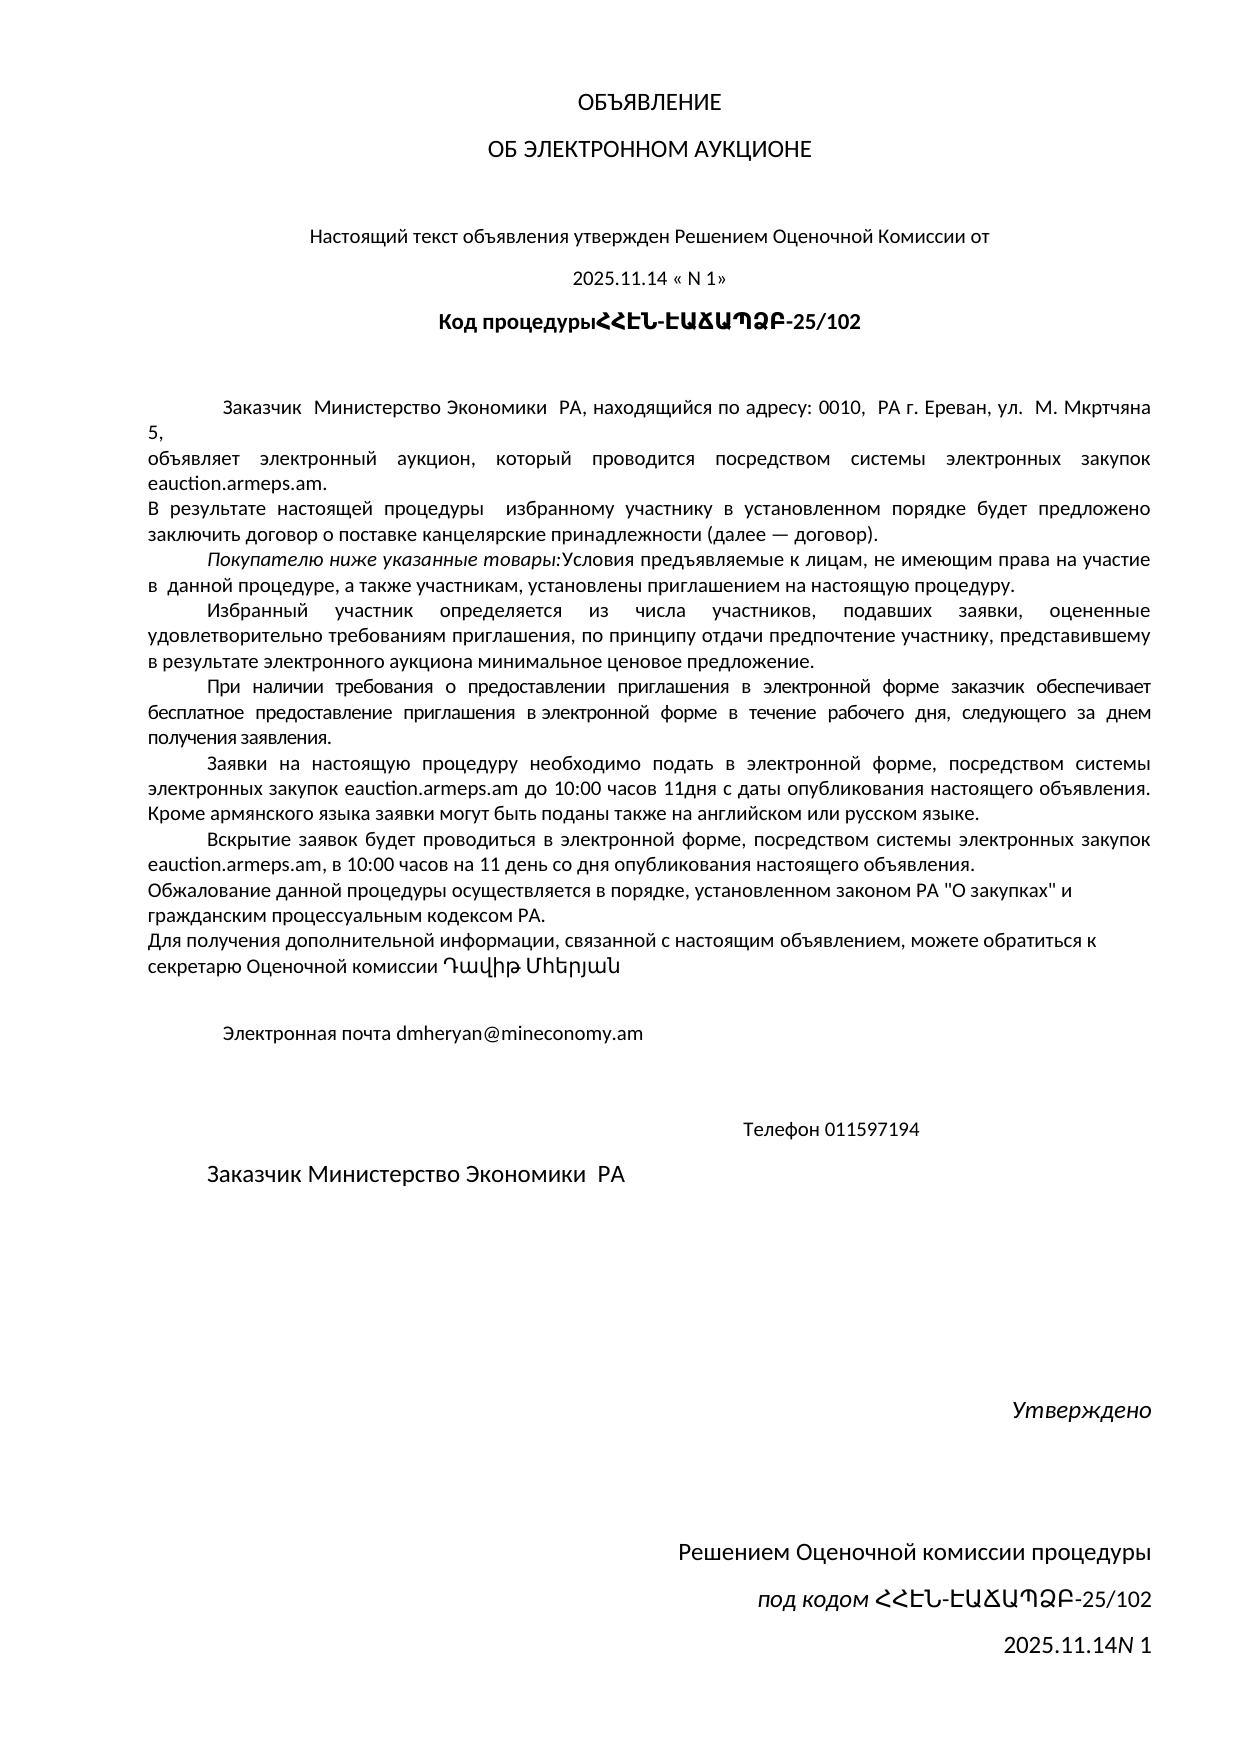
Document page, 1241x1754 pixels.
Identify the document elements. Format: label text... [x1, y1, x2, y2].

text под кодом ՀՀԷՆ-ԷԱՃԱՊՁԲ-25/102 2025.11.14 N 1 [148, 1583, 1152, 1659]
text Код процедурыՀՀԷՆ-ԷԱՃԱՊՁԲ-25/102 [148, 307, 1152, 335]
text Избранный участник определяется из числа участников, подавших заявки, оцененные удовлетворительно требованиям приглашения, по принципу отдачи предпочтение участнику, представившему в результате электронного аукциона минимальное ценовое предложение. [148, 597, 1152, 673]
text Для получения дополнительной информации, связанной с настоящим объявлением, можете обратиться к секретарю Оценочной комиссии Դավիթ Մհերյան [148, 928, 1152, 978]
text ОБ ЭЛЕКТРОННОМ АУКЦИОНЕ [148, 134, 1152, 164]
text Покупателю ниже указанные товары:Условия предъявляемые к лицам, не имеющим права на участие в данной процедуре, а также участникам, установлены приглашением на настоящую процедуру. [148, 546, 1152, 597]
text ОБЪЯВЛЕНИЕ [148, 86, 1152, 117]
text 2025.11.14 « N 1» [148, 265, 1152, 290]
text Электронная почта dmheryan@mineconomy.am [148, 1021, 1152, 1046]
text Телефон 011597194 [325, 1063, 1152, 1142]
text При наличии требования о предоставлении приглашения в электронной форме заказчик обеспечивает бесплатное предоставление приглашения в электронной форме в течение рабочего дня, следующего за днем получения заявления. [148, 673, 1152, 750]
text Вскрытие заявок будет проводиться в электронной форме, посредством системы электронных закупок eauction.armeps.am, в 10:00 часов на 11 день со дня опубликования настоящего объявления. [148, 826, 1152, 877]
text Заказчик Министерство Экономики РА, находящийся по адресу: 0010, РА г. Ереван, ул. М. Мкртчяна 5, [148, 394, 1152, 445]
text Заказчик Министерство Экономики РА [148, 1158, 1152, 1189]
text Заявки на настоящую процедуру необходимо подать в электронной форме, посредством системы электронных закупок eauction.armeps.am до 10:00 часов 11дня с даты опубликования настоящего объявления. Кроме армянского языка заявки могут быть поданы также на английском или русском языке. [148, 750, 1152, 826]
text Настоящий текст объявления утвержден Решением Оценочной Комиссии от [148, 223, 1152, 248]
text объявляет электронный аукцион, который проводится посредством системы электронных закупок eauction.armeps.am. [148, 445, 1152, 496]
text В результате настоящей процедуры избранному участнику в установленном порядке будет предложено заключить договор о поставке канцелярские принадлежности (далее — договор). [148, 496, 1152, 546]
text Решением Оценочной комиссии процедуры [148, 1536, 1152, 1567]
text Утверждено [148, 1394, 1152, 1425]
text Обжалование данной процедуры осуществляется в порядке, установленном законом РА "О закупках" и гражданским процессуальным кодексом РА. [148, 877, 1152, 928]
